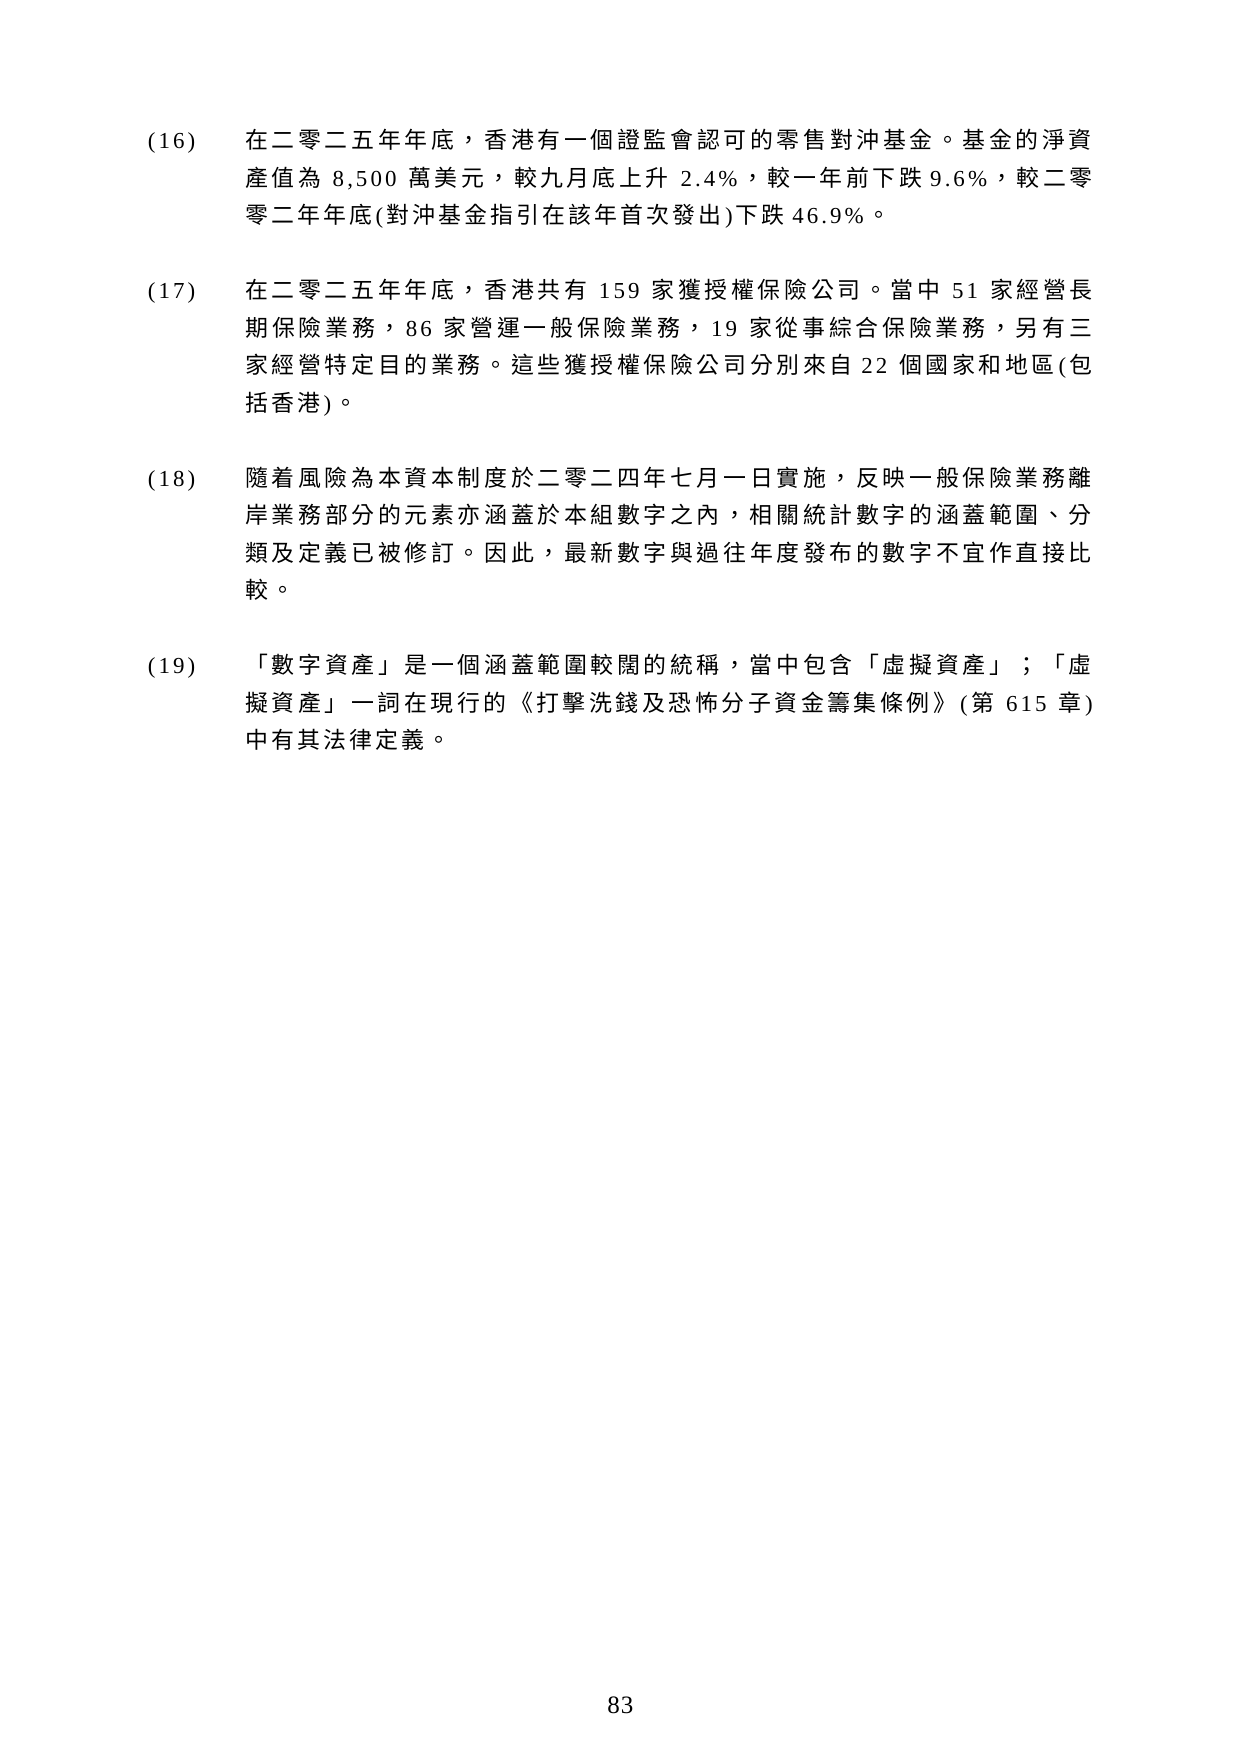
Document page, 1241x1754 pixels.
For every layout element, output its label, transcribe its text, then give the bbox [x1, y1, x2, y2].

text (18) 隨着風險為本資本制度於二零二四年七月一日實施，反映一般保險業務離岸業務部分的元素亦涵蓋於本組數字之內，相關統計數字的涵蓋範圍、分類及定義已被修訂。因此，最新數字與過往年度發布的數字不宜作直接比較。 [148, 456, 1092, 606]
text (17) 在二零二五年年底，香港共有 159 家獲授權保險公司。當中 51 家經營長期保險業務，86 家營運一般保險業務，19 家從事綜合保險業務，另有三家經營特定目的業務。這些獲授權保險公司分別來自22 個國家和地區(包括香港)。 [148, 268, 1092, 418]
text (19) 「數字資產」是一個涵蓋範圍較闊的統稱，當中包含「虛擬資產」；「虛擬資產」一詞在現行的《打擊洗錢及恐怖分子資金籌集條例》(第 615 章)中有其法律定義。 [148, 643, 1092, 756]
text (16) 在二零二五年年底，香港有一個證監會認可的零售對沖基金。基金的淨資產值為 8,500 萬美元，較九月底上升 2.4%，較一年前下跌9.6%，較二零零二年年底(對沖基金指引在該年首次發出)下跌46.9%。 [148, 118, 1092, 231]
